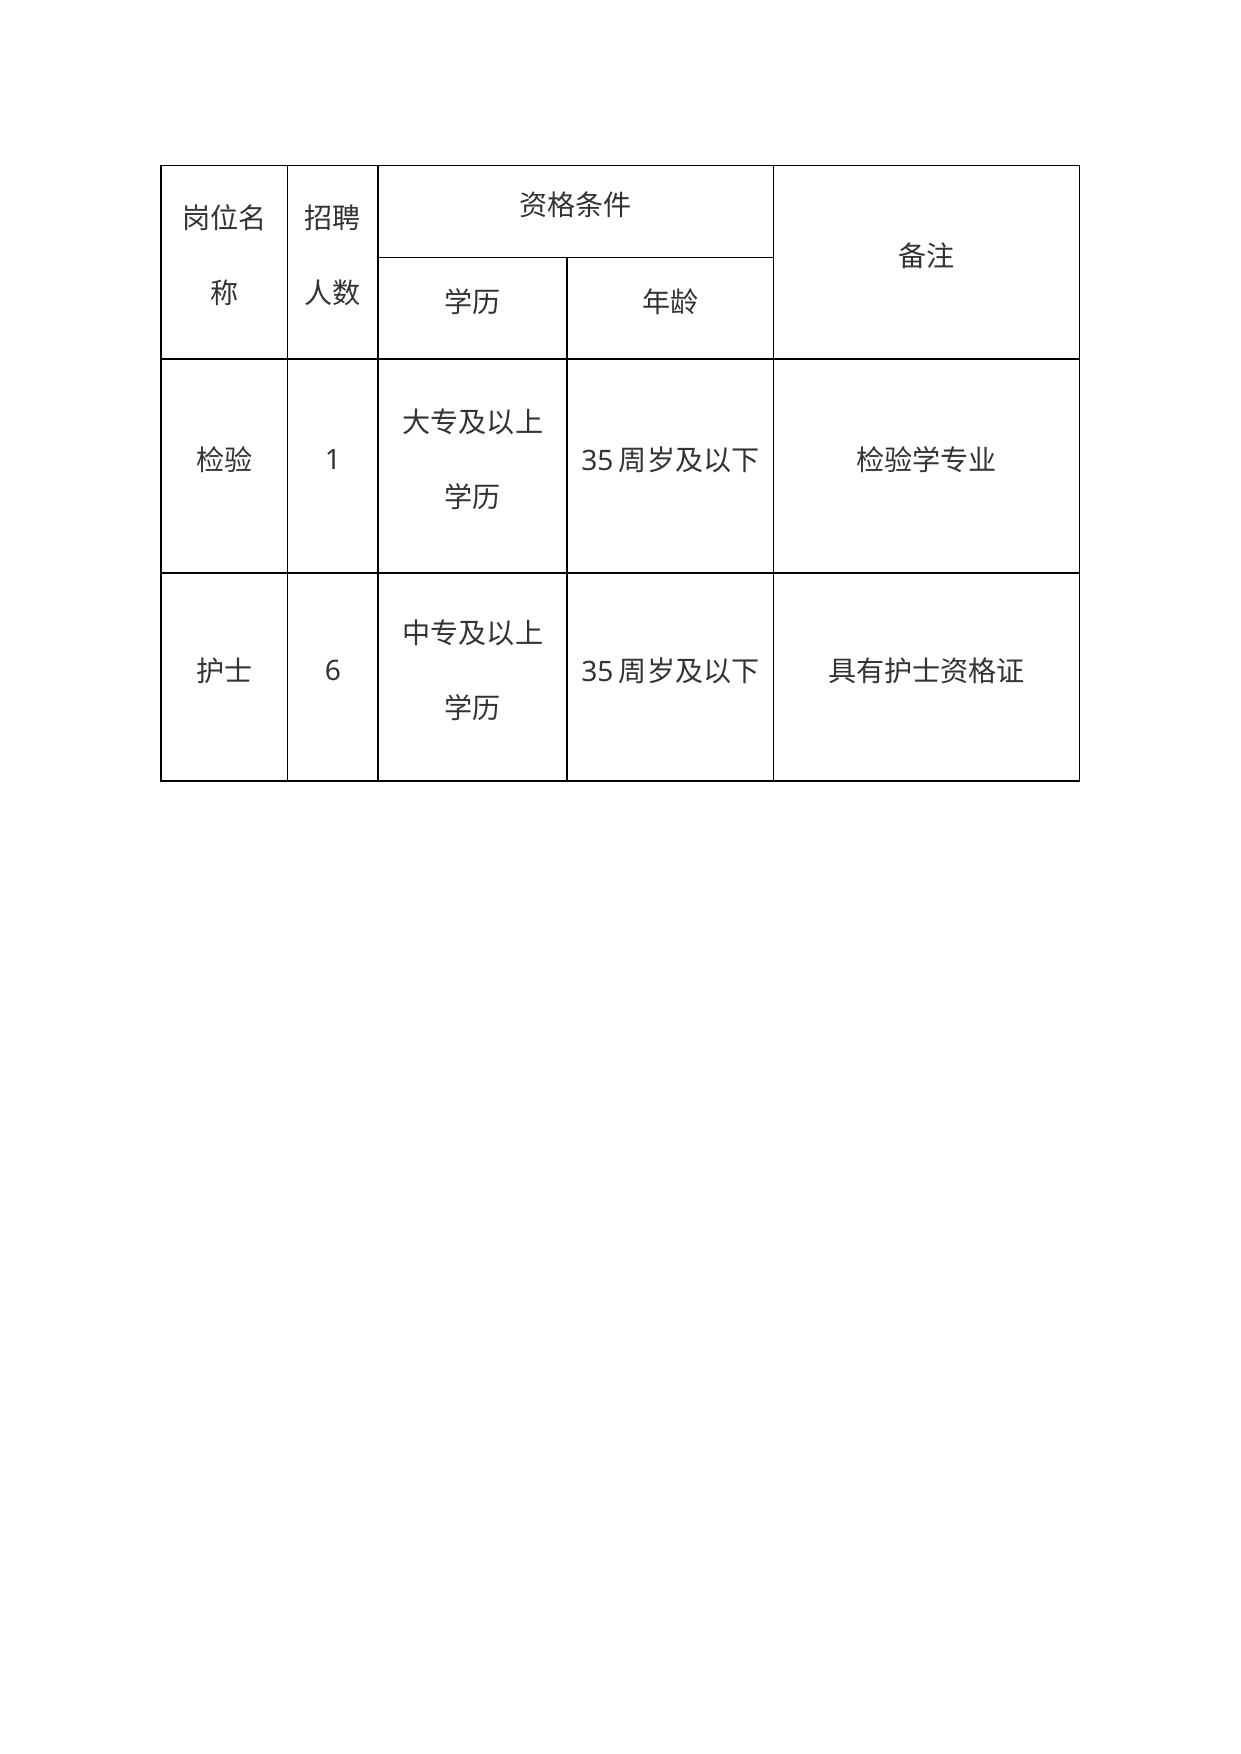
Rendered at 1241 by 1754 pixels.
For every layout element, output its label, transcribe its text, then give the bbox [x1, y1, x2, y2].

table_cell 检验 [162, 360, 287, 572]
table_cell 检验学专业 [774, 360, 1079, 572]
table_header 岗位名称 [162, 166, 287, 358]
table_cell 学历 [379, 258, 566, 358]
table_cell 35周岁及以下 [568, 574, 773, 780]
table_cell 年龄 [568, 258, 773, 358]
table_header 资格条件 [379, 166, 773, 257]
table_cell 具有护士资格证 [774, 574, 1079, 780]
table_cell 35周岁及以下 [568, 360, 773, 572]
table_header 备注 [774, 166, 1079, 358]
table_cell 1 [288, 360, 377, 572]
table_header 招聘人数 [288, 166, 377, 358]
table_cell 中专及以上学历 [379, 574, 566, 780]
table_cell 6 [288, 574, 377, 780]
table_cell 大专及以上学历 [379, 360, 566, 572]
table_cell 护士 [162, 574, 287, 780]
